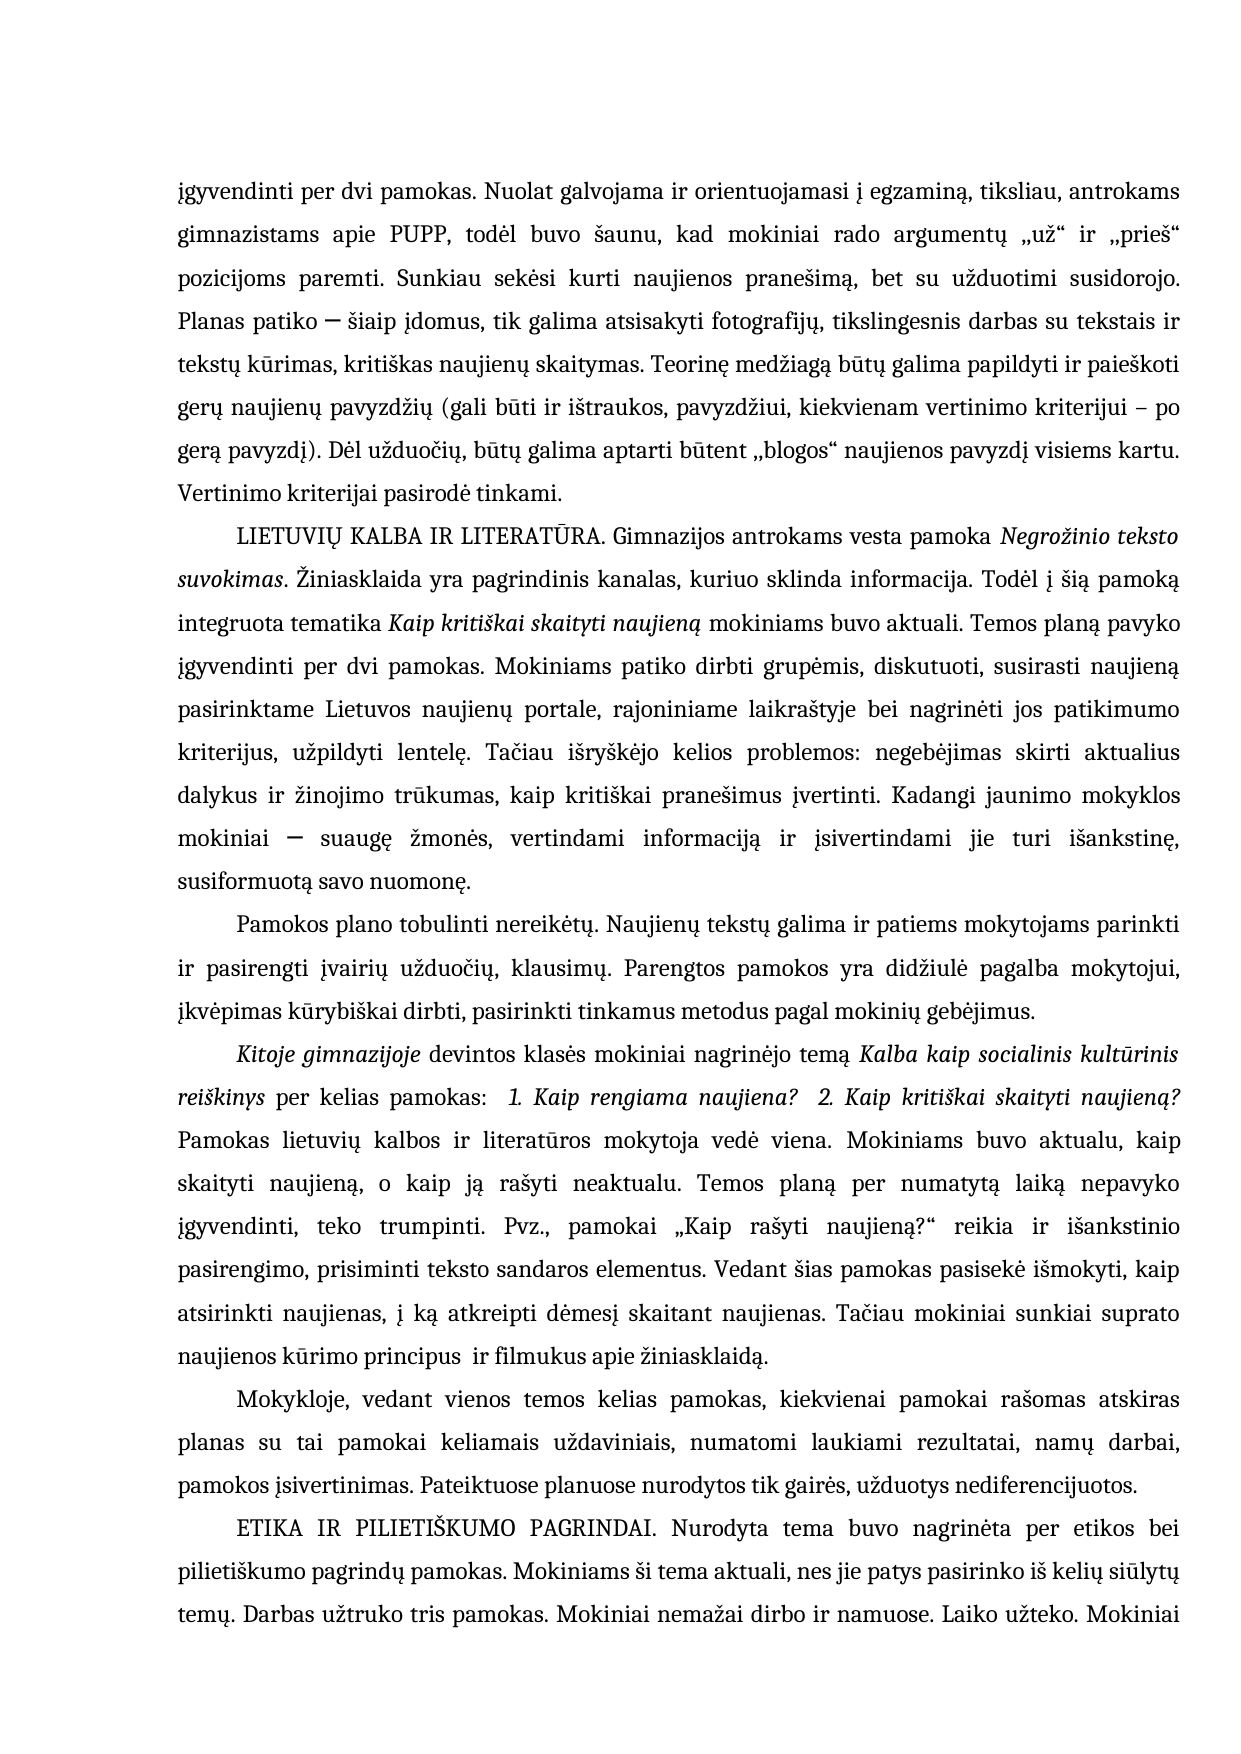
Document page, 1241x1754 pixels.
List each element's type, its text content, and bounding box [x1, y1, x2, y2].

text Pamokos plano tobulinti nereikėtų. Naujienų tekstų galima ir patiems mokytojams parinkti ir pasirengti įvairių užduočių, klausimų. Parengtos pamokos yra didžiulė pagalba mokytojui, įkvėpimas kūrybiškai dirbti, pasirinkti tinkamus metodus pagal mokinių gebėjimus. [177, 910, 1181, 1025]
text Kitoje gimnazijoje devintos klasės mokiniai nagrinėjo temą Kalba kaip socialinis kultūrinis reiškinys per kelias pamokas: 1. Kaip rengiama naujiena? 2. Kaip kritiškai skaityti naujieną? Pamokas lietuvių kalbos ir literatūros mokytoja vedė viena. Mokiniams buvo aktualu, kaip skaityti naujieną, o kaip ją rašyti neaktualu. Temos planą per numatytą laiką nepavyko įgyvendinti, teko trumpinti. Pvz., pamokai „Kaip rašyti naujieną?“ reikia ir išankstinio pasirengimo, prisiminti teksto sandaros elementus. Vedant šias pamokas pasisekė išmokyti, kaip atsirinkti naujienas, į ką atkreipti dėmesį skaitant naujienas. Tačiau mokiniai sunkiai suprato naujienos kūrimo principus ir filmukus apie žiniasklaidą. [177, 1040, 1181, 1370]
text LIETUVIŲ KALBA IR LITERATŪRA. Gimnazijos antrokams vesta pamoka Negrožinio teksto suvokimas. Žiniasklaida yra pagrindinis kanalas, kuriuo sklinda informacija. Todėl į šią pamoką integruota tematika Kaip kritiškai skaityti naujieną mokiniams buvo aktuali. Temos planą pavyko įgyvendinti per dvi pamokas. Mokiniams patiko dirbti grupėmis, diskutuoti, susirasti naujieną pasirinktame Lietuvos naujienų portale, rajoniniame laikraštyje bei nagrinėti jos patikimumo kriterijus, užpildyti lentelę. Tačiau išryškėjo kelios problemos: negebėjimas skirti aktualius dalykus ir žinojimo trūkumas, kaip kritiškai pranešimus įvertinti. Kadangi jaunimo mokyklos mokiniai ─ suaugę žmonės, vertindami informaciją ir įsivertindami jie turi išankstinę, susiformuotą savo nuomonę. [177, 522, 1181, 896]
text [177, 177, 1181, 508]
text Mokykloje, vedant vienos temos kelias pamokas, kiekvienai pamokai rašomas atskiras planas su tai pamokai keliamais uždaviniais, numatomi laukiami rezultatai, namų darbai, pamokos įsivertinimas. Pateiktuose planuose nurodytos tik gairės, užduotys nediferencijuotos. [177, 1385, 1181, 1500]
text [177, 1514, 1181, 1629]
